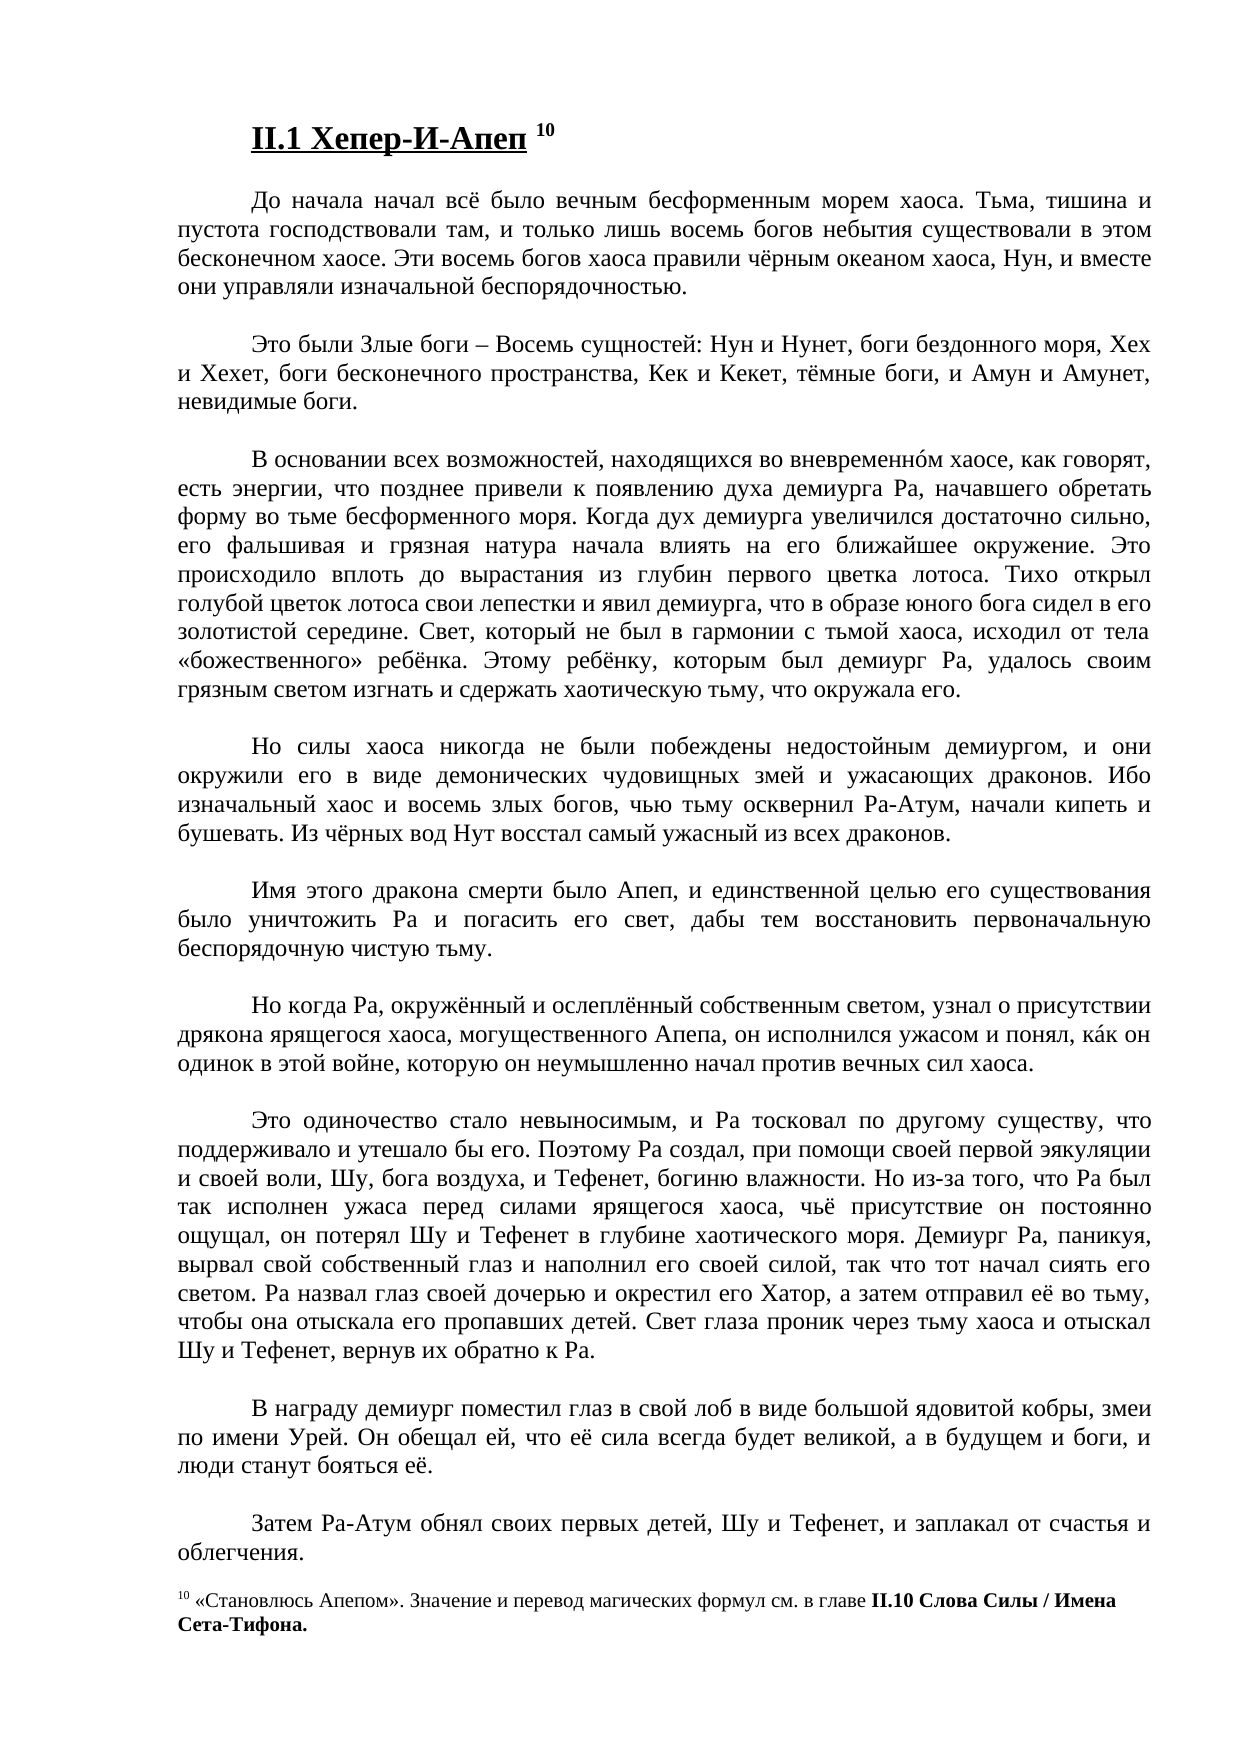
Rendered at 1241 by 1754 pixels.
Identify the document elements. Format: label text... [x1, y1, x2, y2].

text До начала начал всё было вечным бесформенным морем хаоса. Тьма, тишина и пустота господствовали там, и только лишь восемь богов небытия существовали в этом бесконечном хаосе. Эти восемь богов хаоса правили чёрным океаном хаоса, Нун, и вместе они управляли изначальной беспорядочностью. [177, 185, 1152, 300]
text Это были Злые боги – Восемь сущностей: Нун и Нунет, боги бездонного моря, Хех и Хехет, боги бесконечного пространства, Кек и Кекет, тёмные боги, и Амун и Амунет, невидимые боги. [177, 329, 1152, 415]
text В награду демиург поместил глаз в свой лоб в виде большой ядовитой кобры, змеи по имени Урей. Он обещал ей, что её сила всегда будет великой, а в будущем и боги, и люди станут бояться её. [177, 1393, 1153, 1479]
text Имя этого дракона смерти было Апеп, и единственной целью его существования было уничтожить Ра и погасить его свет, дабы тем восстановить первоначальную беспорядочную чистую тьму. [177, 875, 1152, 961]
text Но когда Ра, окружённый и ослеплённый собственным светом, узнал о присутствии дрякона ярящегося хаоса, могущественного Апепа, он исполнился ужасом и понял, кáк он одинок в этой войне, которую он неумышленно начал против вечных сил хаоса. [177, 990, 1152, 1076]
text Затем Ра-Атум обнял своих первых детей, Шу и Тефенет, и заплакал от счастья и облегчения. [177, 1508, 1152, 1565]
text 10 «Становлюсь Апепом». Значение и перевод магических формул см. в главе II.10 Слова Силы / Имена Сета-Тифона. [177, 1588, 1117, 1636]
list Хепер-И-Апеп 10 [251, 118, 1163, 157]
text Но силы хаоса никогда не были побеждены недостойным демиургом, и они окружили его в виде демонических чудовищных змей и ужасающих драконов. Ибо изначальный хаос и восемь злых богов, чью тьму осквернил Ра-Атум, начали кипеть и бушевать. Из чёрных вод Нут восстал самый ужасный из всех драконов. [177, 731, 1152, 846]
text «божественного» ребёнка. Этому ребёнку, которым был демиург Ра, удалось своим грязным светом изгнать и сдержать хаотическую тьму, что окружала его. [177, 645, 1152, 703]
text Это одиночество стало невыносимым, и Ра тосковал по другому существу, что поддерживало и утешало бы его. Поэтому Ра создал, при помощи своей первой эякуляции и своей воли, Шу, бога воздуха, и Тефенет, богиню влажности. Но из-за того, что Ра был так исполнен ужаса перед силами ярящегося хаоса, чьё присутствие он постоянно ощущал, он потерял Шу и Тефенет в глубине хаотического моря. Демиург Ра, паникуя, вырвал свой собственный глаз и наполнил его своей силой, так что тот начал сиять его светом. Ра назвал глаз своей дочерью и окрестил его Хатор, а затем отправил её во тьму, чтобы она отыскала его пропавших детей. Свет глаза проник через тьму хаоса и отыскал Шу и Тефенет, вернув их обратно к Ра. [177, 1105, 1152, 1364]
text В основании всех возможностей, находящихся во вневременнóм хаосе, как говорят, есть энергии, что позднее привели к появлению духа демиурга Ра, начавшего обретать форму во тьме бесформенного моря. Когда дух демиурга увеличился достаточно сильно, его фальшивая и грязная натура начала влиять на его ближайшее окружение. Это происходило вплоть до вырастания из глубин первого цветка лотоса. Тихо открыл голубой цветок лотоса свои лепестки и явил демиурга, что в образе юного бога сидел в его золотистой середине. Свет, который не был в гармонии с тьмой хаоса, исходил от тела [177, 444, 1152, 645]
